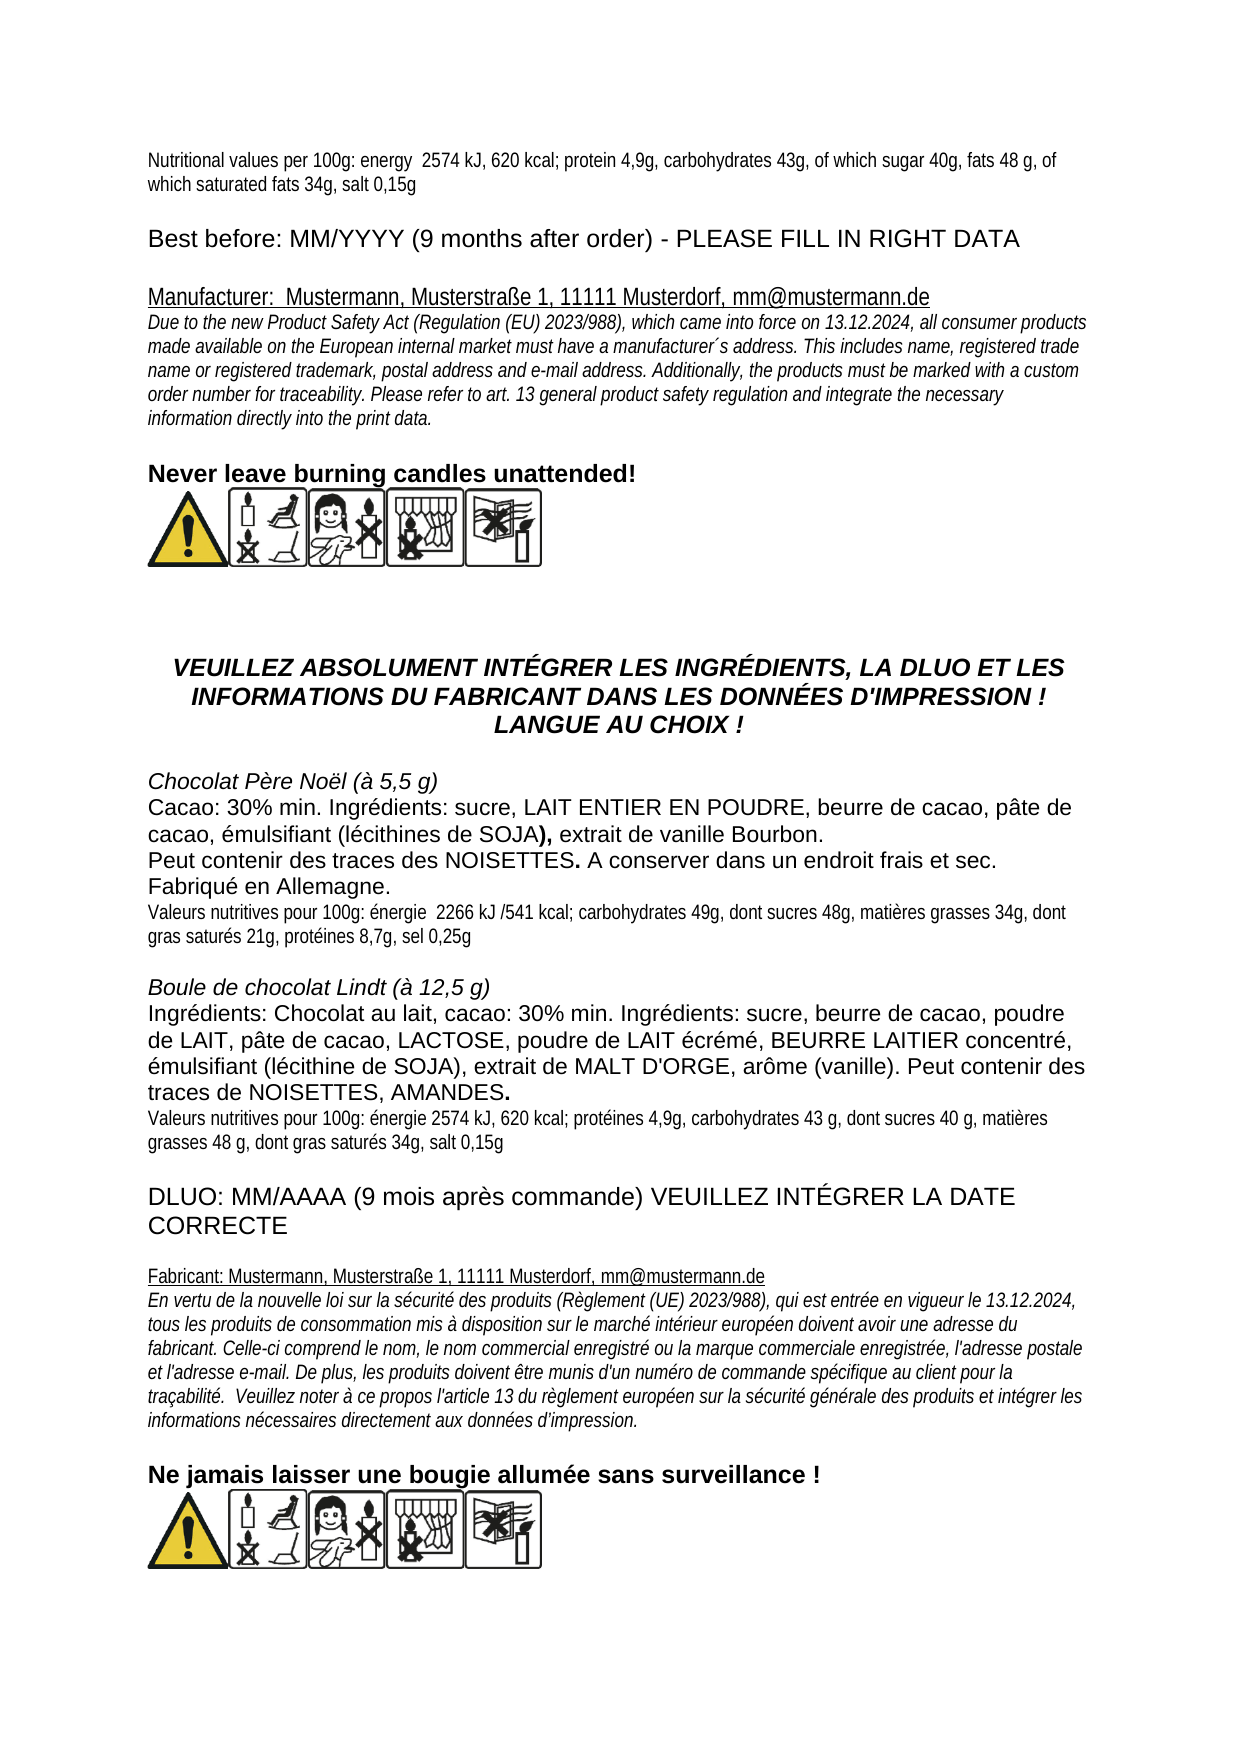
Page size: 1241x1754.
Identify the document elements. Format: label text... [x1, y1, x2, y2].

text Due to the new Product Safety Act (Regulation (EU) 2023/988), which came into force on 13.12.2024, all consumer products made available on the European internal market must have a manufacturer´s address. This includes name, registered trade name or registered trademark, postal address and e-mail address. Additionally, the products must be marked with a custom order number for traceability. Please refer to art. 13 general product safety regulation and integrate the necessary information directly into the print data. [148, 310, 1093, 430]
text Peut contenir des traces des NOISETTES. A conserver dans un endroit frais et sec. [148, 847, 1093, 873]
text Fabriqué en Allemagne. [148, 873, 1093, 900]
picture [147, 1489, 542, 1569]
text Ingrédients: Chocolat au lait, cacao: 30% min. Ingrédients: sucre, beurre de cacao, poudre de LAIT, pâte de cacao, LACTOSE, poudre de LAIT écrémé, BEURRE LAITIER concentré, émulsifiant (lécithine de SOJA), extrait de MALT D'ORGE, arôme (vanille). Peut contenir des traces de NOISETTES, AMANDES. [148, 1000, 1093, 1106]
text Cacao: 30% min. Ingrédients: sucre, LAIT ENTIER EN POUDRE, beurre de cacao, pâte de cacao, émulsifiant (lécithines de SOJA), extrait de vanille Bourbon. [148, 794, 1093, 847]
text Chocolat Père Noël (à 5,5 g) [148, 768, 1093, 794]
text Valeurs nutritives pour 100g: énergie 2266 kJ /541 kcal; carbohydrates 49g, dont sucres 48g, matières grasses 34g, dont gras saturés 21g, protéines 8,7g, sel 0,25g [148, 900, 1093, 948]
text Nutritional values per 100g: energy 2574 kJ, 620 kcal; protein 4,9g, carbohydrates 43g, of which sugar 40g, fats 48 g, of which saturated fats 34g, salt 0,15g [148, 148, 1093, 196]
text Best before: MM/YYYY (9 months after order) - PLEASE FILL IN RIGHT DATA [148, 224, 1093, 253]
text DLUO: MM/AAAA (9 mois après commande) VEUILLEZ INTÉGRER LA DATE CORRECTE [148, 1182, 1093, 1240]
text Never leave burning candles unattended! [148, 459, 1093, 488]
text En vertu de la nouvelle loi sur la sécurité des produits (Règlement (UE) 2023/988), qui est entrée en vigueur le 13.12.2024, tous les produits de consommation mis à disposition sur le marché intérieur européen doivent avoir une adresse du fabricant. Celle-ci comprend le nom, le nom commercial enregistré ou la marque commerciale enregistrée, l'adresse postale et l'adresse e-mail. De plus, les produits doivent être munis d'un numéro de commande spécifique au client pour la traçabilité. Veuillez noter à ce propos l'article 13 du règlement européen sur la sécurité générale des produits et intégrer les informations nécessaires directement aux données d’impression. [148, 1288, 1093, 1432]
text Valeurs nutritives pour 100g: énergie 2574 kJ, 620 kcal; protéines 4,9g, carbohydrates 43 g, dont sucres 40 g, matières grasses 48 g, dont gras saturés 34g, salt 0,15g [148, 1106, 1093, 1154]
text Fabricant: Mustermann, Musterstraße 1, 11111 Musterdorf, mm@mustermann.de [148, 1264, 1093, 1288]
text Ne jamais laisser une bougie allumée sans surveillance ! [148, 1460, 1093, 1489]
text LANGUE AU CHOIX ! [148, 710, 1093, 739]
picture [147, 487, 542, 567]
text Manufacturer: Mustermann, Musterstraße 1, 11111 Musterdorf, mm@mustermann.de [148, 282, 1093, 310]
text VEUILLEZ ABSOLUMENT INTÉGRER LES INGRÉDIENTS, LA DLUO ET LES INFORMATIONS DU FABRICANT DANS LES DONNÉES D'IMPRESSION ! [148, 653, 1093, 710]
text Boule de chocolat Lindt (à 12,5 g) [148, 974, 1093, 1000]
